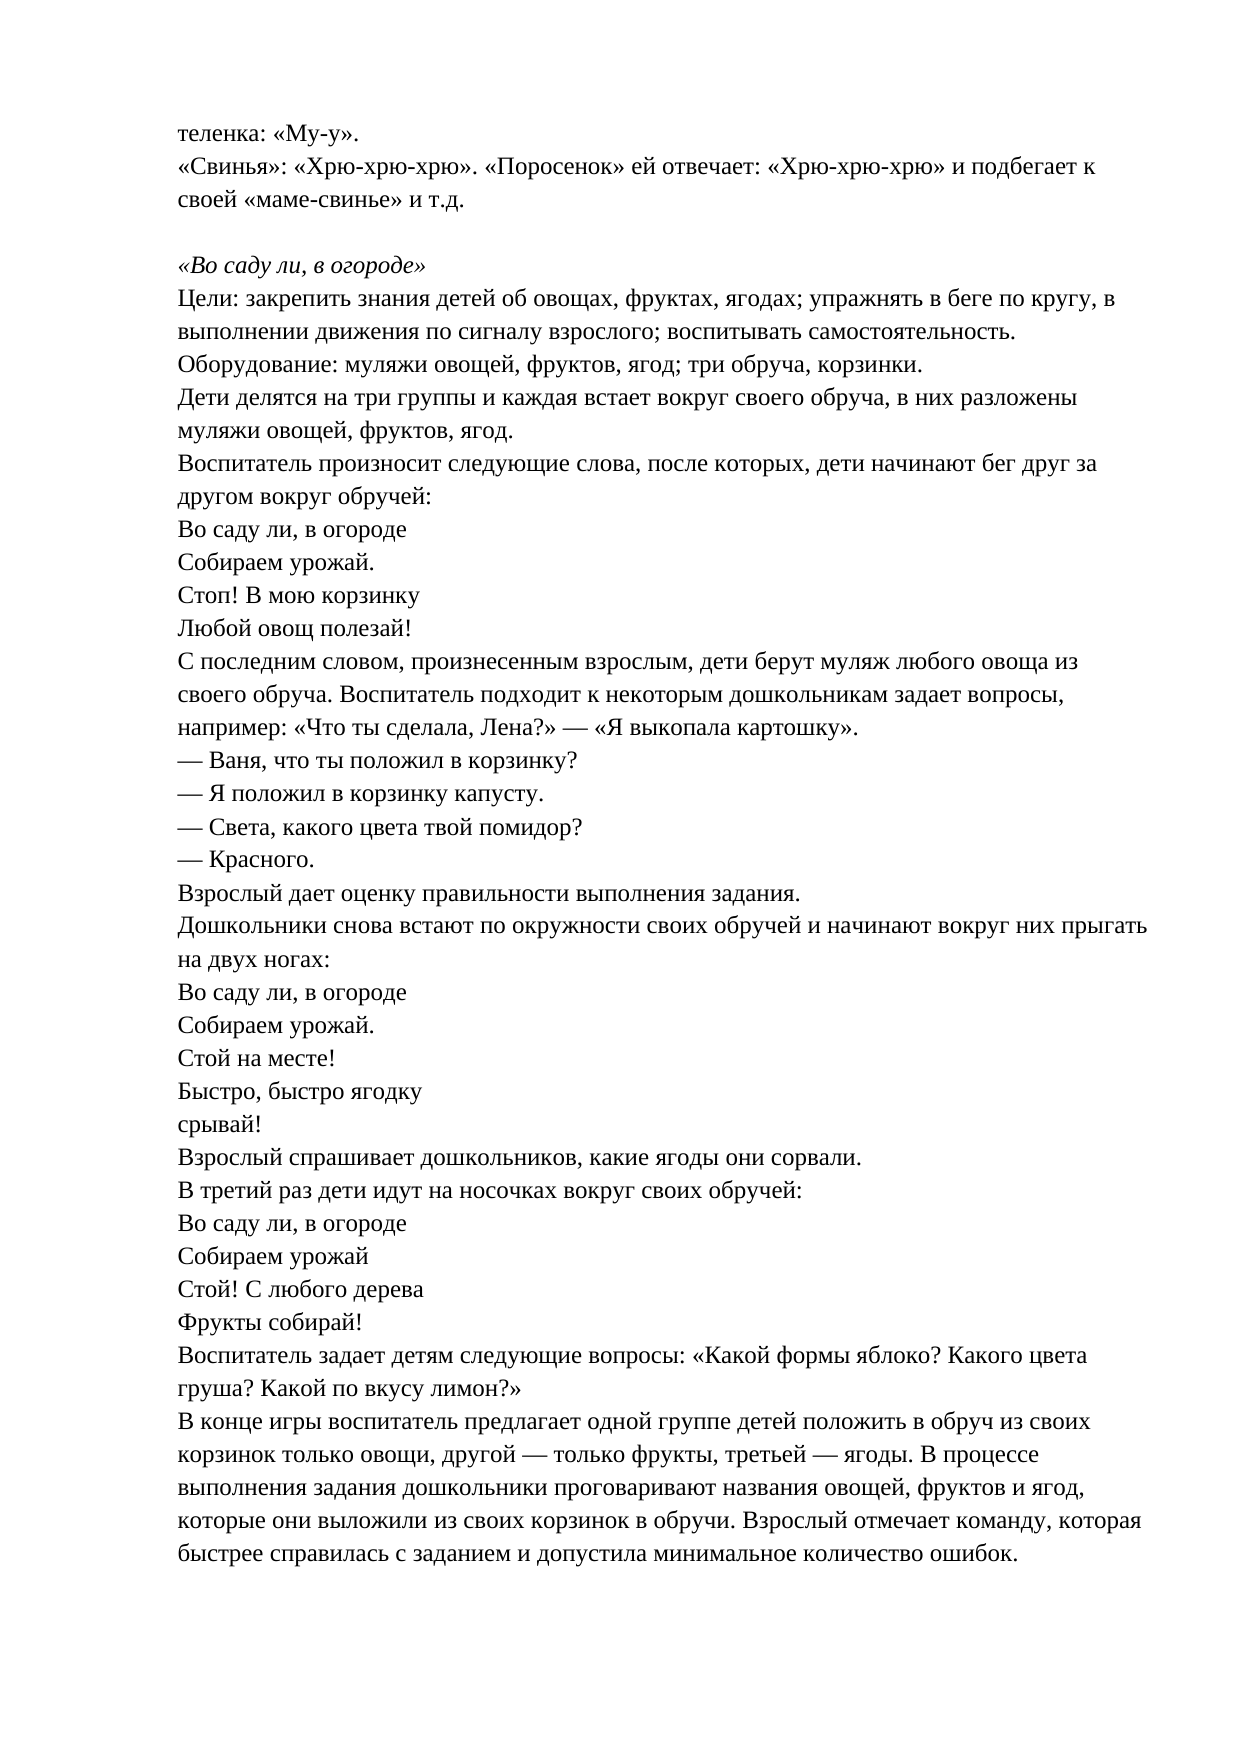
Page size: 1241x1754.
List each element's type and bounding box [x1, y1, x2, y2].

text [177, 118, 1152, 1567]
